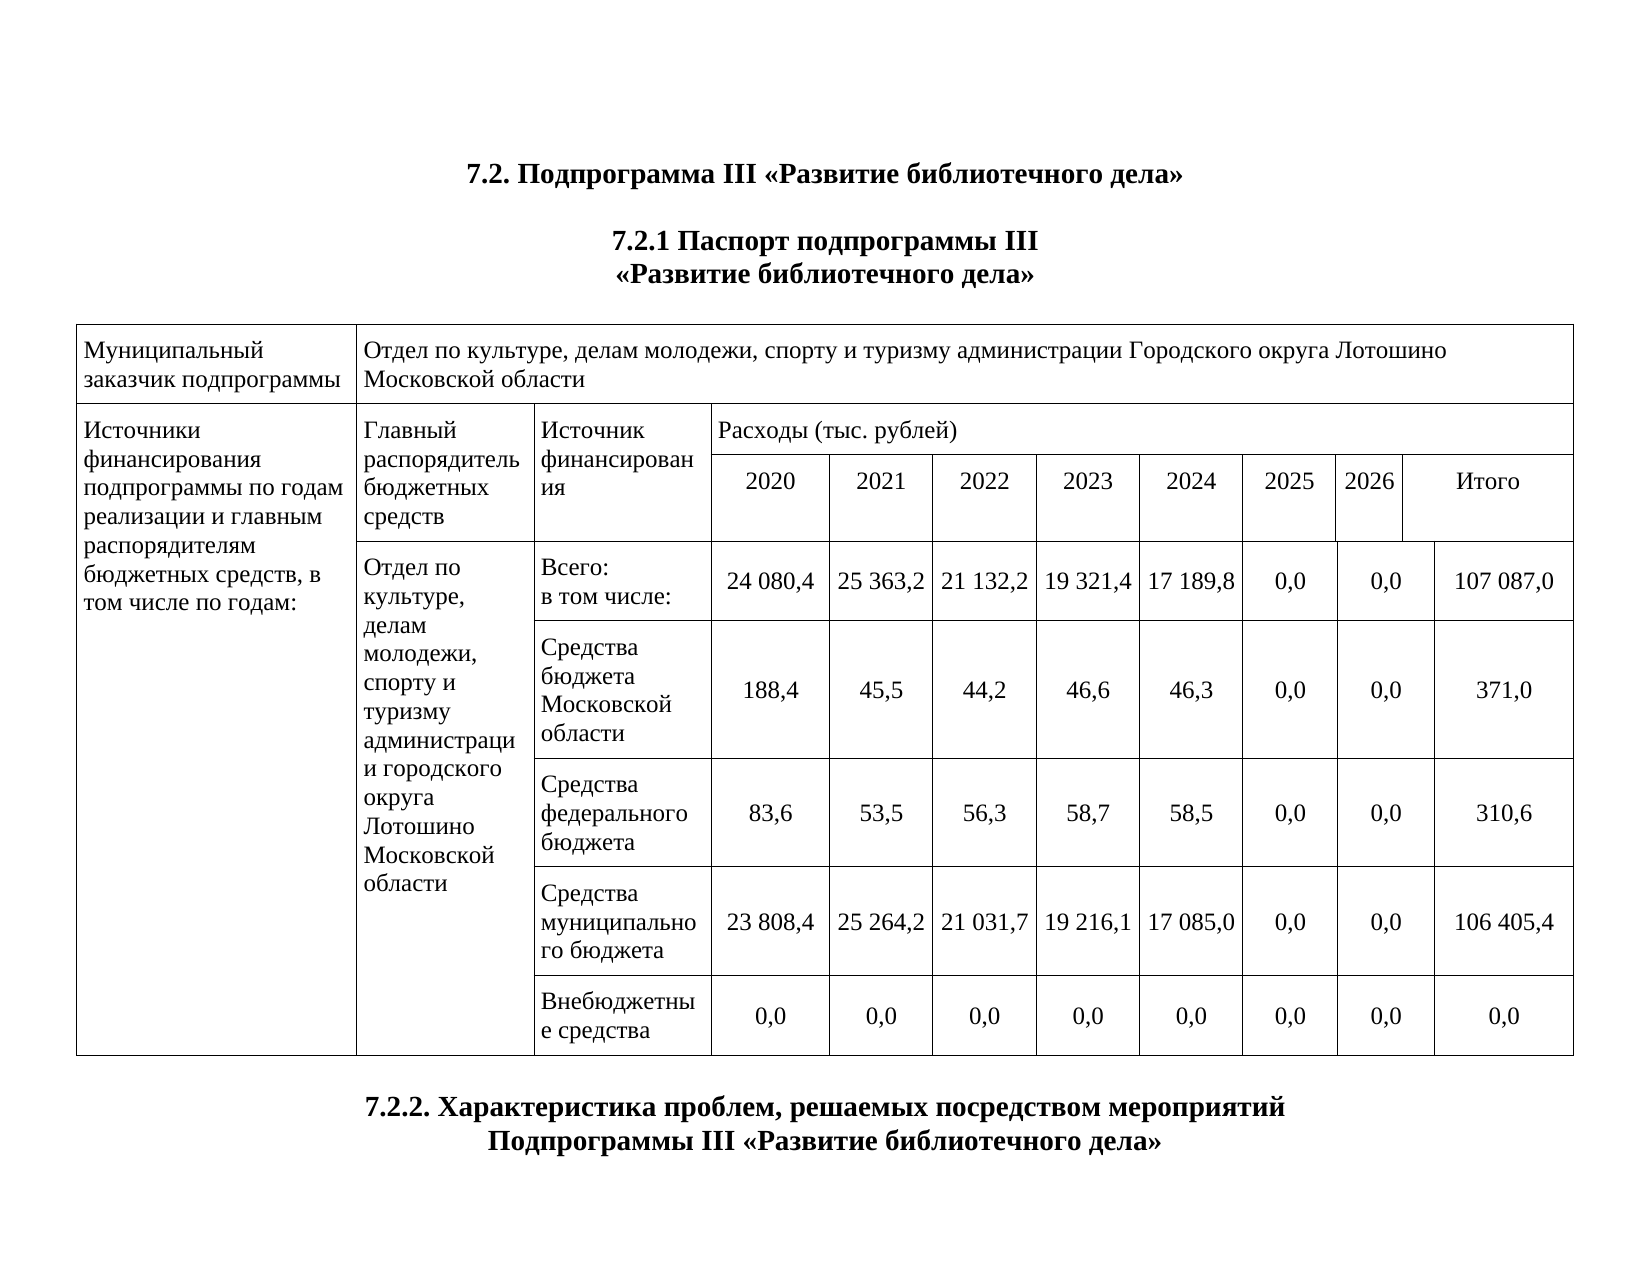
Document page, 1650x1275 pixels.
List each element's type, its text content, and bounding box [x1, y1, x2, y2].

table_cell 17 189,8 [1140, 542, 1242, 620]
table_cell 2020 [712, 455, 829, 541]
table_cell 25 363,2 [830, 542, 932, 620]
table_cell 45,5 [830, 621, 932, 758]
table_cell Расходы (тыс. рублей) [712, 404, 1573, 454]
table_cell 0,0 [1243, 621, 1337, 758]
table_cell 2022 [933, 455, 1036, 541]
table_cell 58,5 [1140, 759, 1242, 866]
table_cell 0,0 [1243, 976, 1337, 1054]
table_cell 0,0 [1243, 759, 1337, 866]
table_cell Средства федерального бюджета [535, 759, 711, 866]
table_cell 25 264,2 [830, 867, 932, 975]
table_cell 44,2 [933, 621, 1036, 758]
table_cell 107 087,0 [1435, 542, 1573, 620]
table_cell 0,0 [1037, 976, 1139, 1054]
table_cell 0,0 [1338, 542, 1434, 620]
table_cell 0,0 [1338, 759, 1434, 866]
table_cell 83,6 [712, 759, 829, 866]
table_cell 310,6 [1435, 759, 1573, 866]
table_cell 21 031,7 [933, 867, 1036, 975]
table_cell 0,0 [1435, 976, 1573, 1054]
text 7.2.1 Паспорт подпрограммы III [118, 223, 1532, 256]
table_cell 0,0 [933, 976, 1036, 1054]
table_cell Главный распорядитель бюджетных средств [357, 404, 534, 541]
table_cell 2025 [1243, 455, 1335, 541]
table_cell 17 085,0 [1140, 867, 1242, 975]
table_cell 24 080,4 [712, 542, 829, 620]
table_cell Источники финансирования подпрограммы по годам реализации и главным распорядителям бюджетных средств, в том числе по годам: [77, 404, 356, 1054]
table_cell Отдел по культуре, делам молодежи, спорту и туризму администрации городского округа Лотошино Московской области [357, 542, 534, 1054]
table_cell 0,0 [1140, 976, 1242, 1054]
table_cell 46,3 [1140, 621, 1242, 758]
text 7.2. Подпрограмма III «Развитие библиотечного дела» [118, 156, 1532, 189]
table_cell 23 808,4 [712, 867, 829, 975]
table_cell 56,3 [933, 759, 1036, 866]
table_cell 0,0 [1338, 621, 1434, 758]
table_cell Внебюджетные средства [535, 976, 711, 1054]
table_cell 2024 [1140, 455, 1242, 541]
table_cell 19 216,1 [1037, 867, 1139, 975]
table_cell 0,0 [1243, 542, 1337, 620]
table_cell 0,0 [1338, 867, 1434, 975]
table_cell Средства бюджета Московской области [535, 621, 711, 758]
table_cell 0,0 [1243, 867, 1337, 975]
text Подпрограммы III «Развитие библиотечного дела» [118, 1123, 1532, 1156]
table_cell Всего: в том числе: [535, 542, 711, 620]
table_header Отдел по культуре, делам молодежи, спорту и туризму администрации Городского округа Лотошино Московской области [357, 325, 1573, 403]
table_cell 371,0 [1435, 621, 1573, 758]
table_cell 0,0 [1338, 976, 1434, 1054]
table_cell 21 132,2 [933, 542, 1036, 620]
table_cell 58,7 [1037, 759, 1139, 866]
table_cell 2026 [1336, 455, 1402, 541]
table_cell 0,0 [712, 976, 829, 1054]
table_cell 0,0 [830, 976, 932, 1054]
table_cell 2023 [1037, 455, 1139, 541]
table_cell Источник финансирования [535, 404, 711, 541]
table_cell 19 321,4 [1037, 542, 1139, 620]
text 7.2.2. Характеристика проблем, решаемых посредством мероприятий [118, 1089, 1532, 1123]
table_cell 188,4 [712, 621, 829, 758]
table_cell Средства муниципального бюджета [535, 867, 711, 975]
table_header Муниципальный заказчик подпрограммы [77, 325, 356, 403]
table_cell 53,5 [830, 759, 932, 866]
table_cell 2021 [830, 455, 932, 541]
table_cell Итого [1403, 455, 1573, 541]
text «Развитие библиотечного дела» [118, 256, 1532, 290]
table_cell 46,6 [1037, 621, 1139, 758]
table_cell 106 405,4 [1435, 867, 1573, 975]
